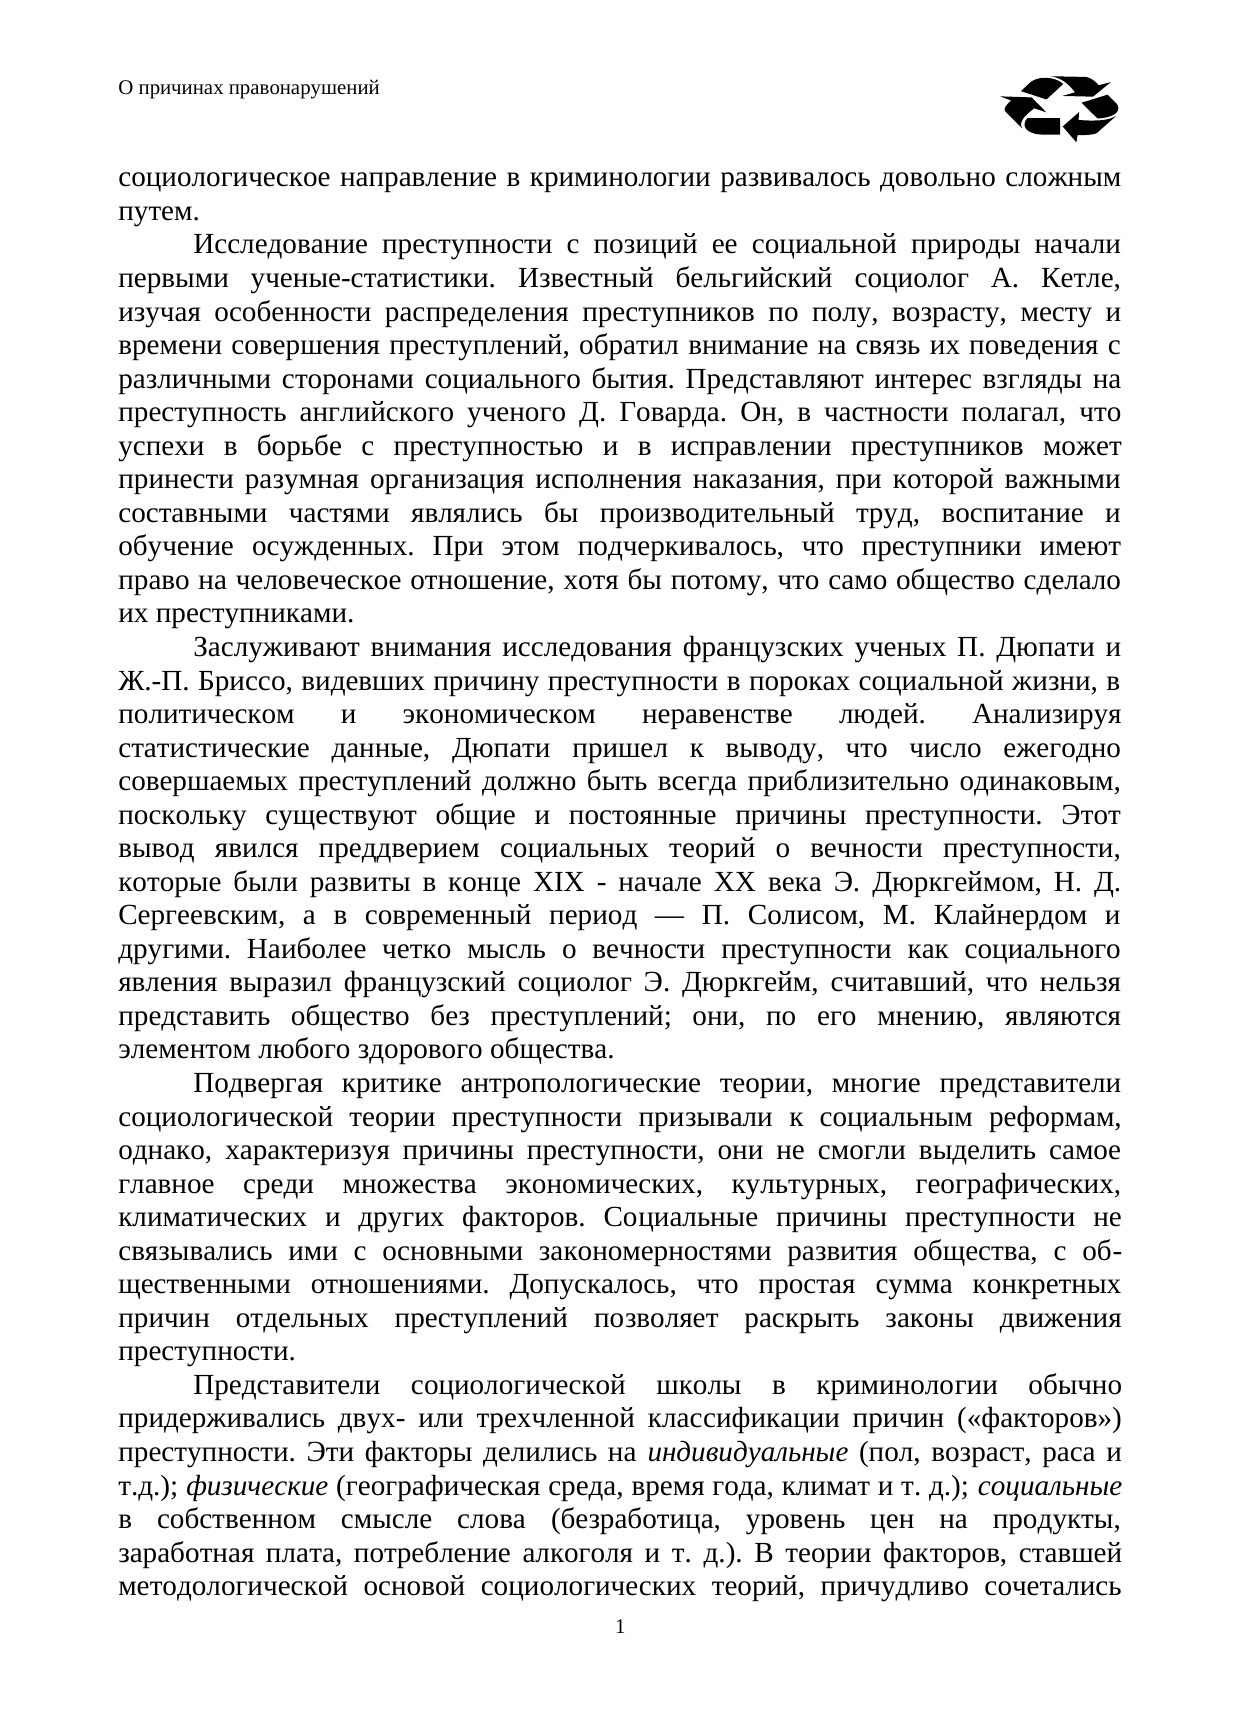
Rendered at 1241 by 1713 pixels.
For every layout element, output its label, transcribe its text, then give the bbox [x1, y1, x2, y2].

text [118, 159, 1122, 227]
text Исследование преступности с позиций ее социальной природы начали первыми ученые-статистики. Известный бельгийский социолог А. Кетле, изучая особенности распределения преступников по полу, возрасту, месту и времени совершения преступлений, обратил внимание на связь их поведения с различными сторонами социального бытия. Представляют интерес взгляды на преступность английского ученого Д. Говарда. Он, в частности полагал, что успехи в борьбе с преступностью и в исправлении преступников может принести разумная организация исполнения наказания, при которой важными составными частями являлись бы производительный труд, воспитание и обучение осужденных. При этом подчеркивалось, что преступники имеют право на человеческое отношение, хотя бы потому, что само общество сделало их преступниками. [118, 227, 1122, 629]
text Подвергая критике антропологические теории, многие представители социологической теории преступности призывали к социальным реформам, однако, характеризуя причины преступности, они не смогли выделить самое главное среди множества экономических, культурных, географических, климатических и других факторов. Социальные причины преступности не связывались ими с основными закономерностями развития общества, с общественными отношениями. Допускалось, что простая сумма конкретных причин отдельных преступлений позволяет раскрыть законы движения преступности. [118, 1065, 1122, 1367]
text Заслуживают внимания исследования французских ученых П. Дюпати и Ж.-П. Бриссо, видевших причину преступности в пороках социальной жизни, в политическом и экономическом неравенстве людей. Анализируя статистические данные, Дюпати пришел к выводу, что число ежегодно совершаемых преступлений должно быть всегда приблизительно одинаковым, поскольку существуют общие и постоянные причины преступности. Этот вывод явился преддверием социальных теорий о вечности преступности, которые были развиты в конце ХIХ - начале XX века Э. Дюркгеймом, Н. Д. Сергеевским, а в современный период — П. Солисом, М. Клайнердом и другими. Наиболее четко мысль о вечности преступности как социального явления выразил французский социолог Э. Дюркгейм, считавший, что нельзя представить общество без преступлений; они, по его мнению, являются элементом любого здорового общества. [118, 629, 1122, 1065]
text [118, 1367, 1122, 1602]
